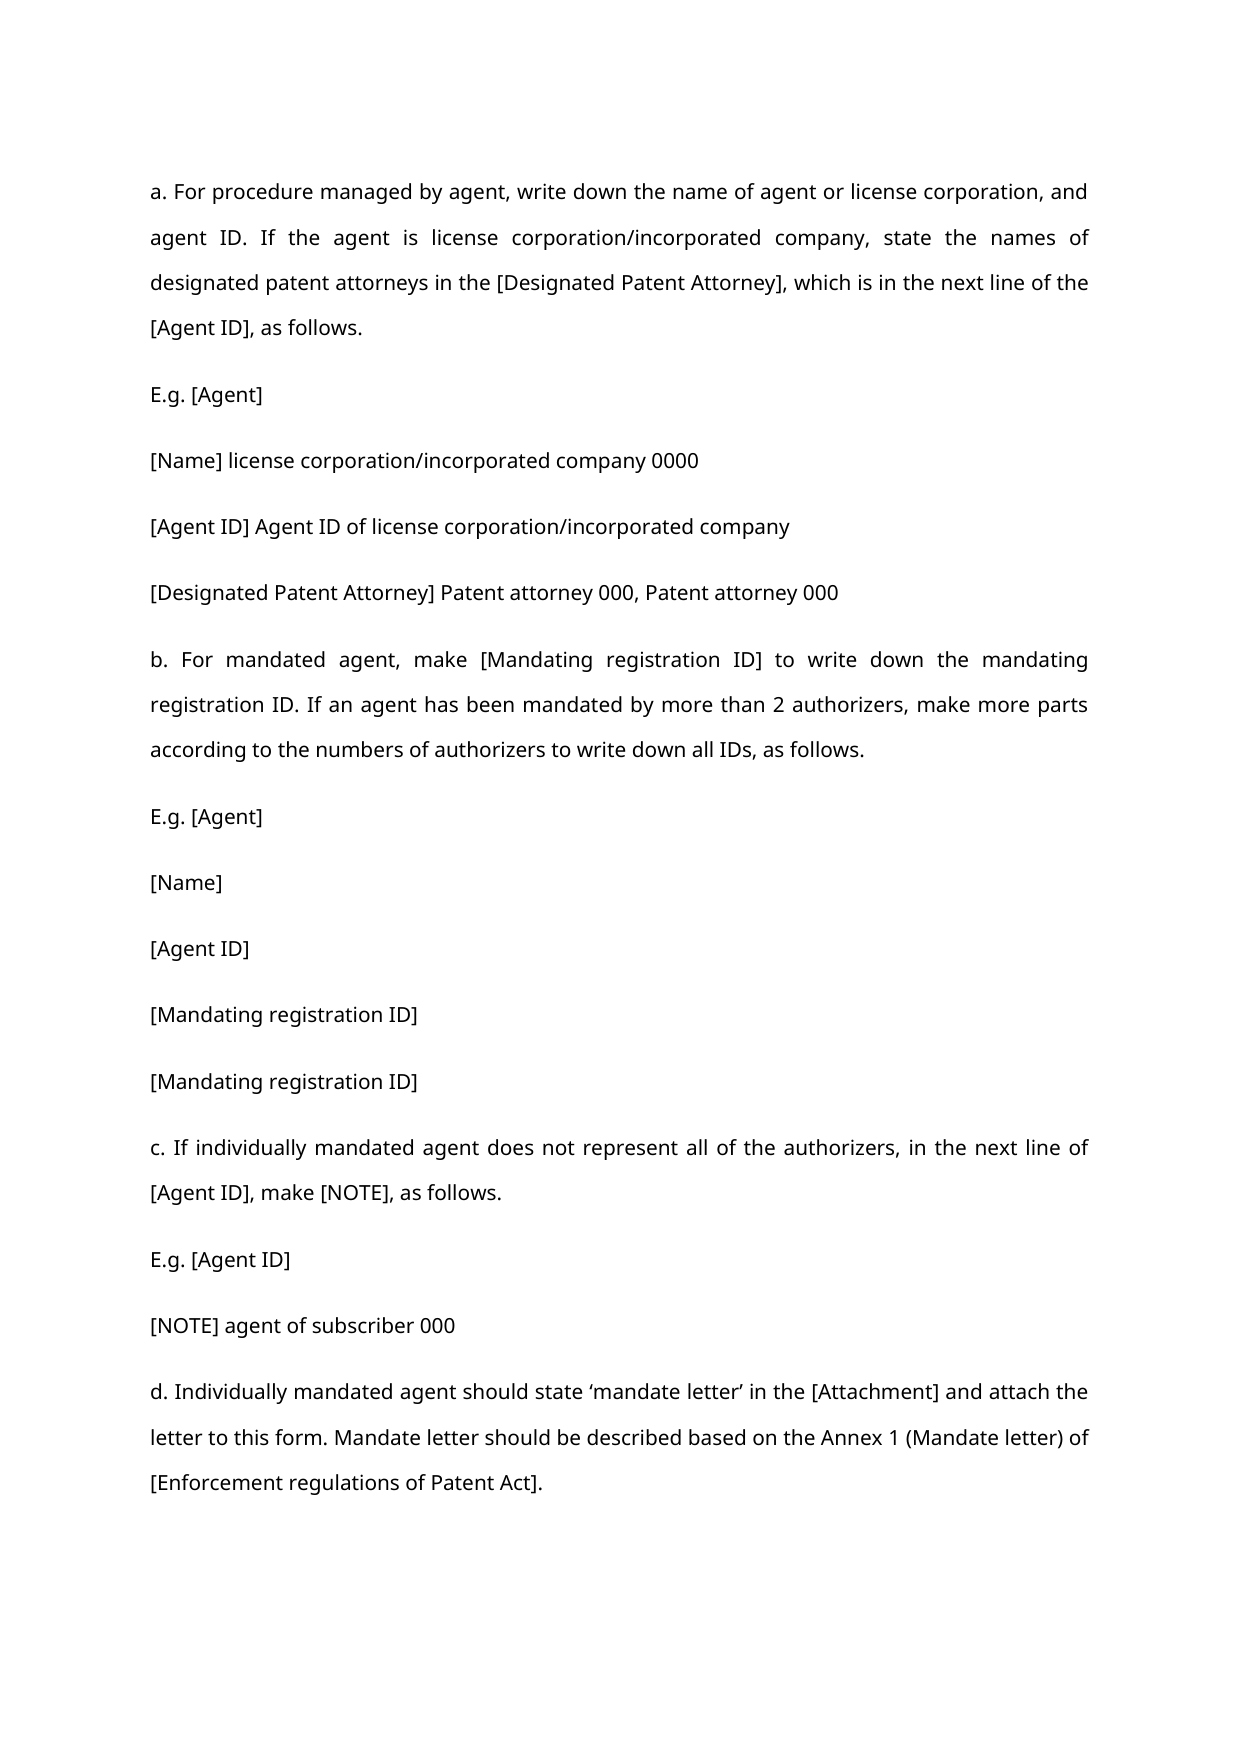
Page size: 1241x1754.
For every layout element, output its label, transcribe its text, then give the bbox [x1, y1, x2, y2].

text [Name] [150, 868, 1090, 896]
text [Mandating registration ID] [150, 1001, 1090, 1029]
text E.g. [Agent] [150, 802, 1090, 830]
text c. If individually mandated agent does not represent all of the authorizers, in the next line of [Agent ID], make [NOTE], as follows. [150, 1133, 1090, 1207]
text [Name] license corporation/incorporated company 0000 [150, 446, 1090, 474]
text [Agent ID] [150, 934, 1090, 963]
text [Agent ID] Agent ID of license corporation/incorporated company [150, 512, 1090, 541]
text E.g. [Agent] [150, 380, 1090, 408]
text [Designated Patent Attorney] Patent attorney 000, Patent attorney 000 [150, 578, 1090, 607]
text b. For mandated agent, make [Mandating registration ID] to write down the mandating registration ID. If an agent has been mandated by more than 2 authorizers, make more parts according to the numbers of authorizers to write down all IDs, as follows. [150, 645, 1090, 764]
text d. Individually mandated agent should state ‘mandate letter’ in the [Attachment] and attach the letter to this form. Mandate letter should be described based on the Annex 1 (Mandate letter) of [Enforcement regulations of Patent Act]. [150, 1377, 1090, 1496]
text [NOTE] agent of subscriber 000 [150, 1311, 1090, 1339]
text [Mandating registration ID] [150, 1067, 1090, 1095]
text a. For procedure managed by agent, write down the name of agent or license corporation, and agent ID. If the agent is license corporation/incorporated company, state the names of designated patent attorneys in the [Designated Patent Attorney], which is in the next line of the [Agent ID], as follows. [150, 177, 1090, 342]
text E.g. [Agent ID] [150, 1245, 1090, 1273]
